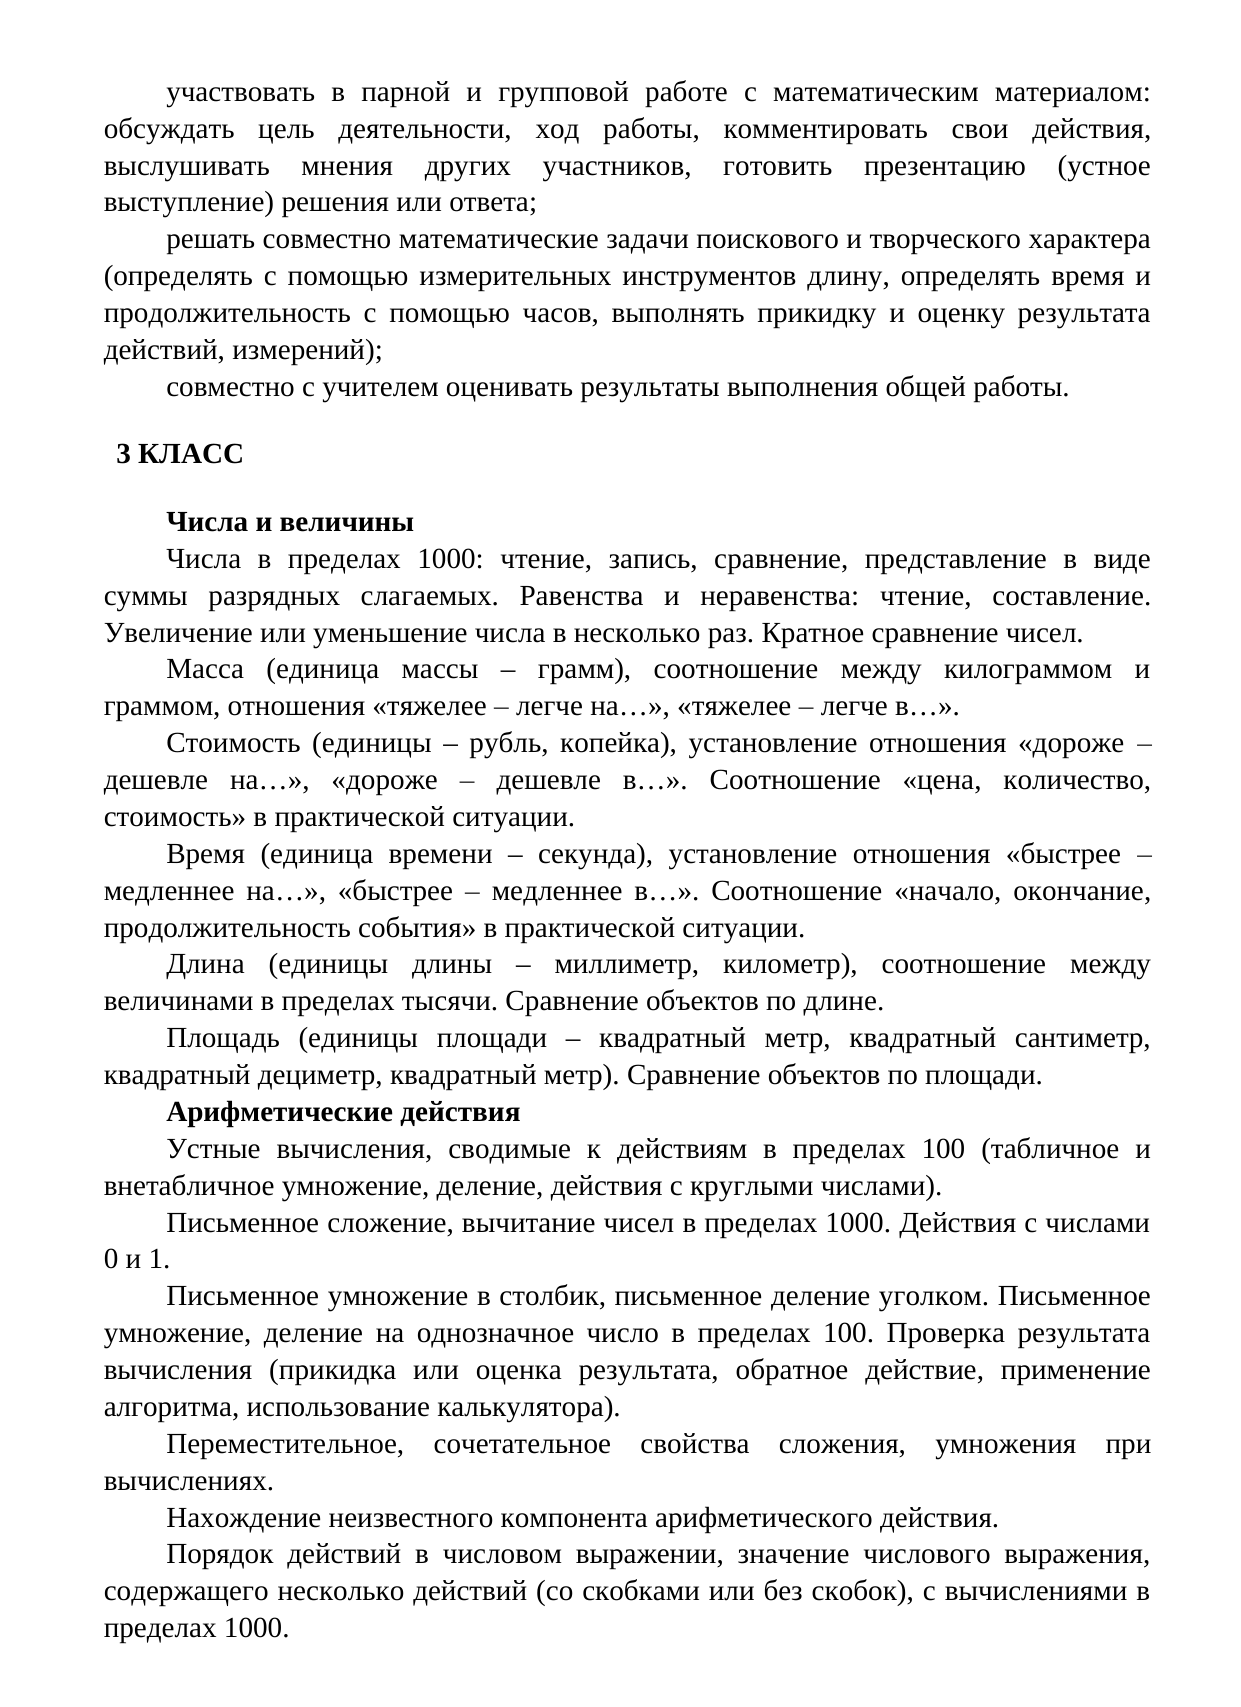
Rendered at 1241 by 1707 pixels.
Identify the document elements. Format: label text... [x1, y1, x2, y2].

text совместно с учителем оценивать результаты выполнения общей работы. [103, 369, 1152, 402]
text решать совместно математические задачи поискового и творческого характера (определять с помощью измерительных инструментов длину, определять время и продолжительность с помощью часов, выполнять прикидку и оценку результата действий, измерений); [103, 221, 1152, 366]
text Устные вычисления, сводимые к действиям в пределах 100 (табличное и внетабличное умножение, деление, действия с круглыми числами). [103, 1131, 1152, 1201]
text Арифметические действия [103, 1094, 1152, 1128]
text Нахождение неизвестного компонента арифметического действия. [103, 1500, 1152, 1533]
text Письменное сложение, вычитание чисел в пределах 1000. Действия с числами 0 и 1. [103, 1205, 1152, 1275]
text Масса (единица массы – грамм), соотношение между килограммом и граммом, отношения «тяжелее – легче на…», «тяжелее – легче в…». [103, 652, 1152, 722]
text Числа и величины [103, 504, 1152, 538]
text Письменное умножение в столбик, письменное деление уголком. Письменное умножение, деление на однозначное число в пределах 100. Проверка результата вычисления (прикидка или оценка результата, обратное действие, применение алгоритма, использование калькулятора). [103, 1278, 1152, 1423]
text участвовать в парной и групповой работе с математическим материалом: обсуждать цель деятельности, ход работы, комментировать свои действия, выслушивать мнения других участников, готовить презентацию (устное выступление) решения или ответа; [103, 74, 1152, 218]
text Стоимость (единицы – рубль, копейка), установление отношения «дороже – дешевле на…», «дороже – дешевле в…». Соотношение «цена, количество, стоимость» в практической ситуации. [103, 725, 1152, 833]
text Длина (единицы длины – миллиметр, километр), соотношение между величинами в пределах тысячи. Сравнение объектов по длине. [103, 947, 1152, 1017]
text Площадь (единицы площади – квадратный метр, квадратный сантиметр, квадратный дециметр, квадратный метр). Сравнение объектов по площади. [103, 1020, 1152, 1091]
text 3 КЛАСС [116, 436, 1152, 470]
text Числа в пределах 1000: чтение, запись, сравнение, представление в виде суммы разрядных слагаемых. Равенства и неравенства: чтение, составление. Увеличение или уменьшение числа в несколько раз. Кратное сравнение чисел. [103, 541, 1152, 648]
text Время (единица времени – секунда), установление отношения «быстрее – медленнее на…», «быстрее – медленнее в…». Соотношение «начало, окончание, продолжительность события» в практической ситуации. [103, 836, 1152, 943]
text Порядок действий в числовом выражении, значение числового выражения, содержащего несколько действий (со скобками или без скобок), с вычислениями в пределах 1000. [103, 1537, 1152, 1644]
text Переместительное, сочетательное свойства сложения, умножения при вычислениях. [103, 1426, 1152, 1496]
